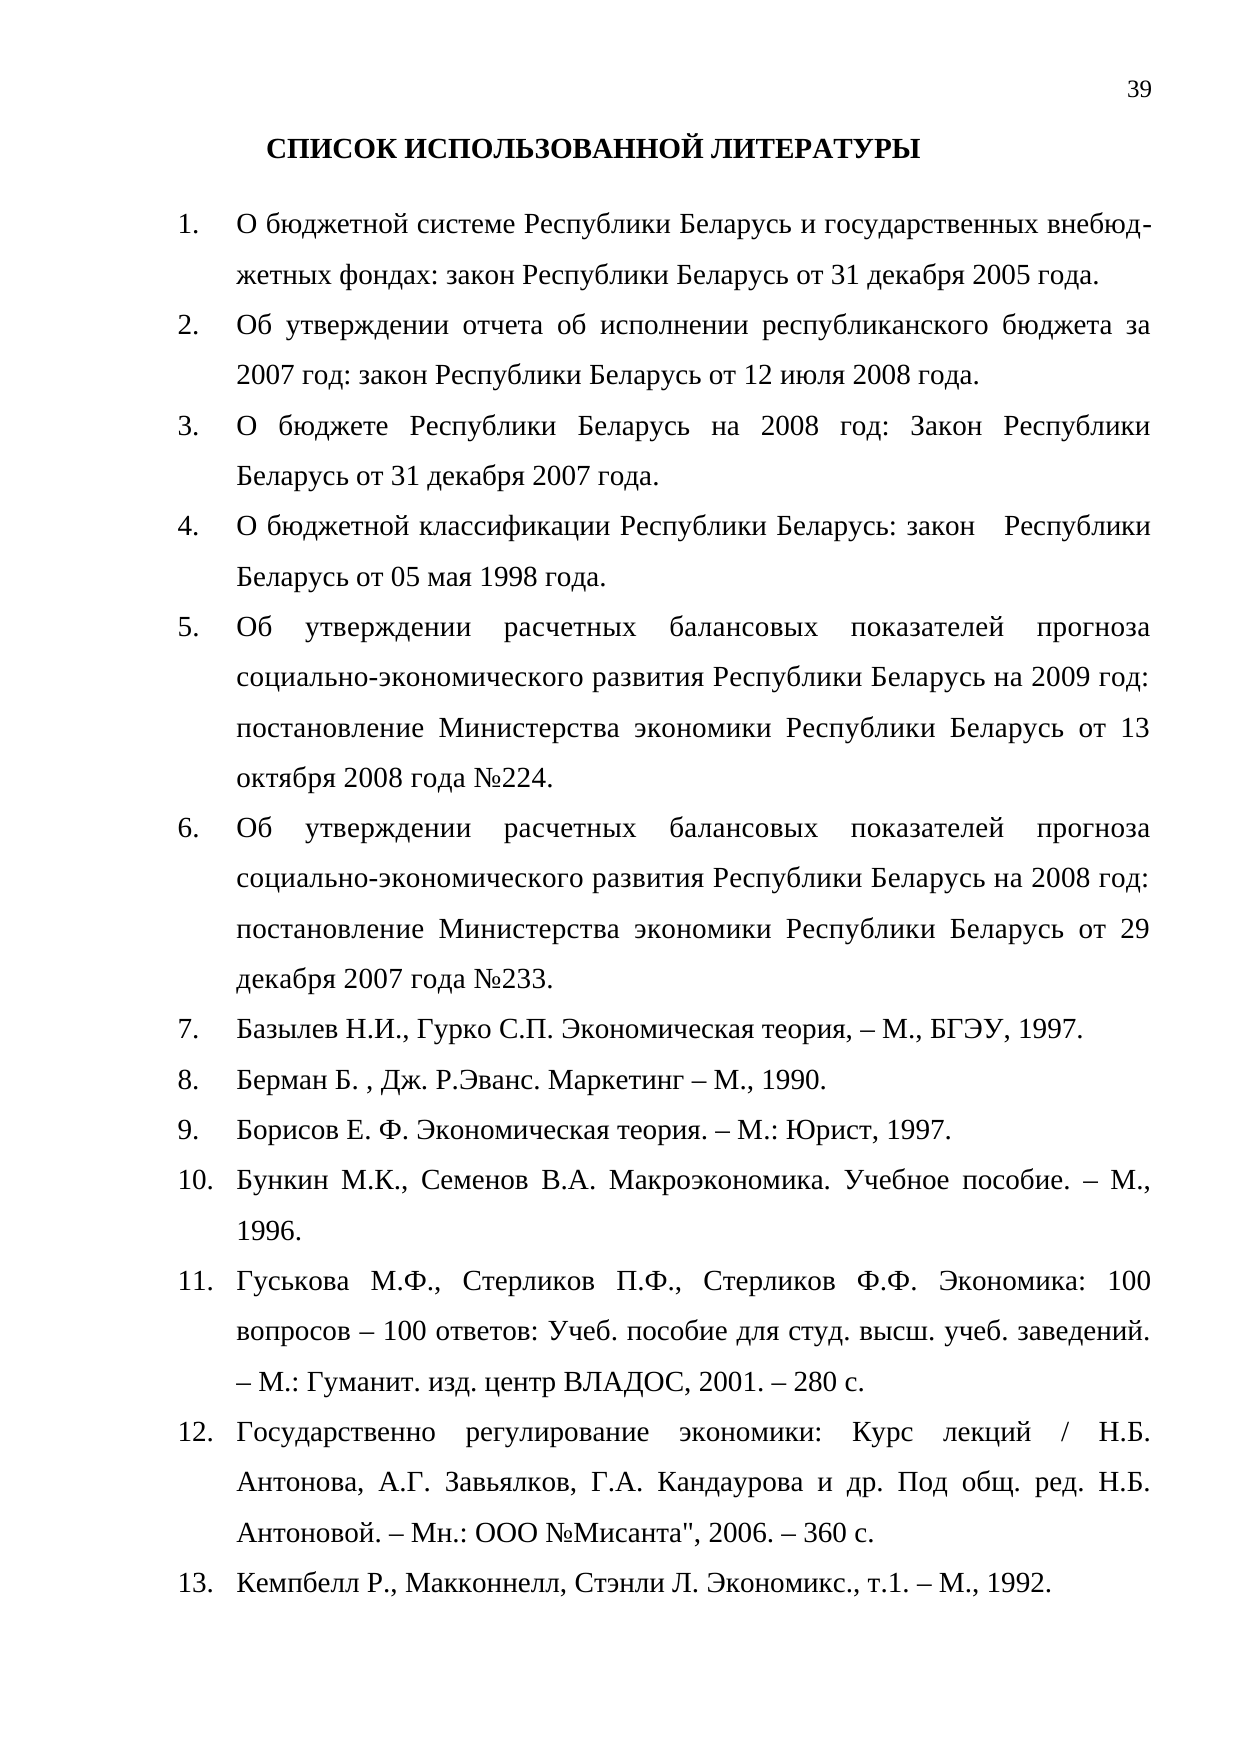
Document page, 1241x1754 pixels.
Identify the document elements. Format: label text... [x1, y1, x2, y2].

list Кемпбелл Р., Макконнелл, Стэнли Л. Экономикс., т.1. – М., 1992. [177, 1565, 1152, 1598]
list Гуськова М.Ф., Стерликов П.Ф., Стерликов Ф.Ф. Экономика: 100 вопросов – 100 ответов: Учеб. пособие для студ. высш. учеб. заведений. – М.: Гуманит. изд. центр ВЛАДОС, 2001. – 280 с. [177, 1263, 1152, 1397]
subtitle СПИСОК ИСПОЛЬЗОВАННОЙ ЛИТЕРАТУРЫ [177, 131, 1152, 165]
list Бункин М.К., Семенов В.А. Макроэкономика. Учебное пособие. – М., 1996. [177, 1162, 1152, 1246]
list Берман Б. , Дж. Р.Эванс. Маркетинг – М., 1990. [177, 1062, 1152, 1095]
list О бюджетной классификации Республики Беларусь: закон Республики Беларусь от 05 мая 1998 года. [177, 508, 1152, 592]
list Об утверждении отчета об исполнении республиканского бюджета за 2007 год: закон Республики Беларусь от 12 июля 2008 года. [177, 307, 1152, 391]
list Борисов Е. Ф. Экономическая теория. – М.: Юрист, 1997. [177, 1112, 1152, 1146]
list Об утверждении расчетных балансовых показателей прогноза социально-экономического развития Республики Беларусь на 2009 год: постановление Министерства экономики Республики Беларусь от 13 октября 2008 года №224. [177, 609, 1152, 793]
list Государственно регулирование экономики: Курс лекций / Н.Б. Антонова, А.Г. Завьялков, Г.А. Кандаурова и др. Под общ. ред. Н.Б. Антоновой. – Мн.: ООО №Мисанта", 2006. – 360 с. [177, 1414, 1152, 1548]
list Базылев Н.И., Гурко С.П. Экономическая теория, – М., БГЭУ, 1997. [177, 1012, 1152, 1045]
list О бюджете Республики Беларусь на 2008 год: Закон Республики Беларусь от 31 декабря 2007 года. [177, 408, 1152, 492]
list О бюджетной системе Республики Беларусь и государственных внебюджетных фондах: закон Республики Беларусь от 31 декабря 2005 года. [177, 207, 1152, 290]
list Об утверждении расчетных балансовых показателей прогноза социально-экономического развития Республики Беларусь на 2008 год: постановление Министерства экономики Республики Беларусь от 29 декабря 2007 года №233. [177, 810, 1152, 995]
